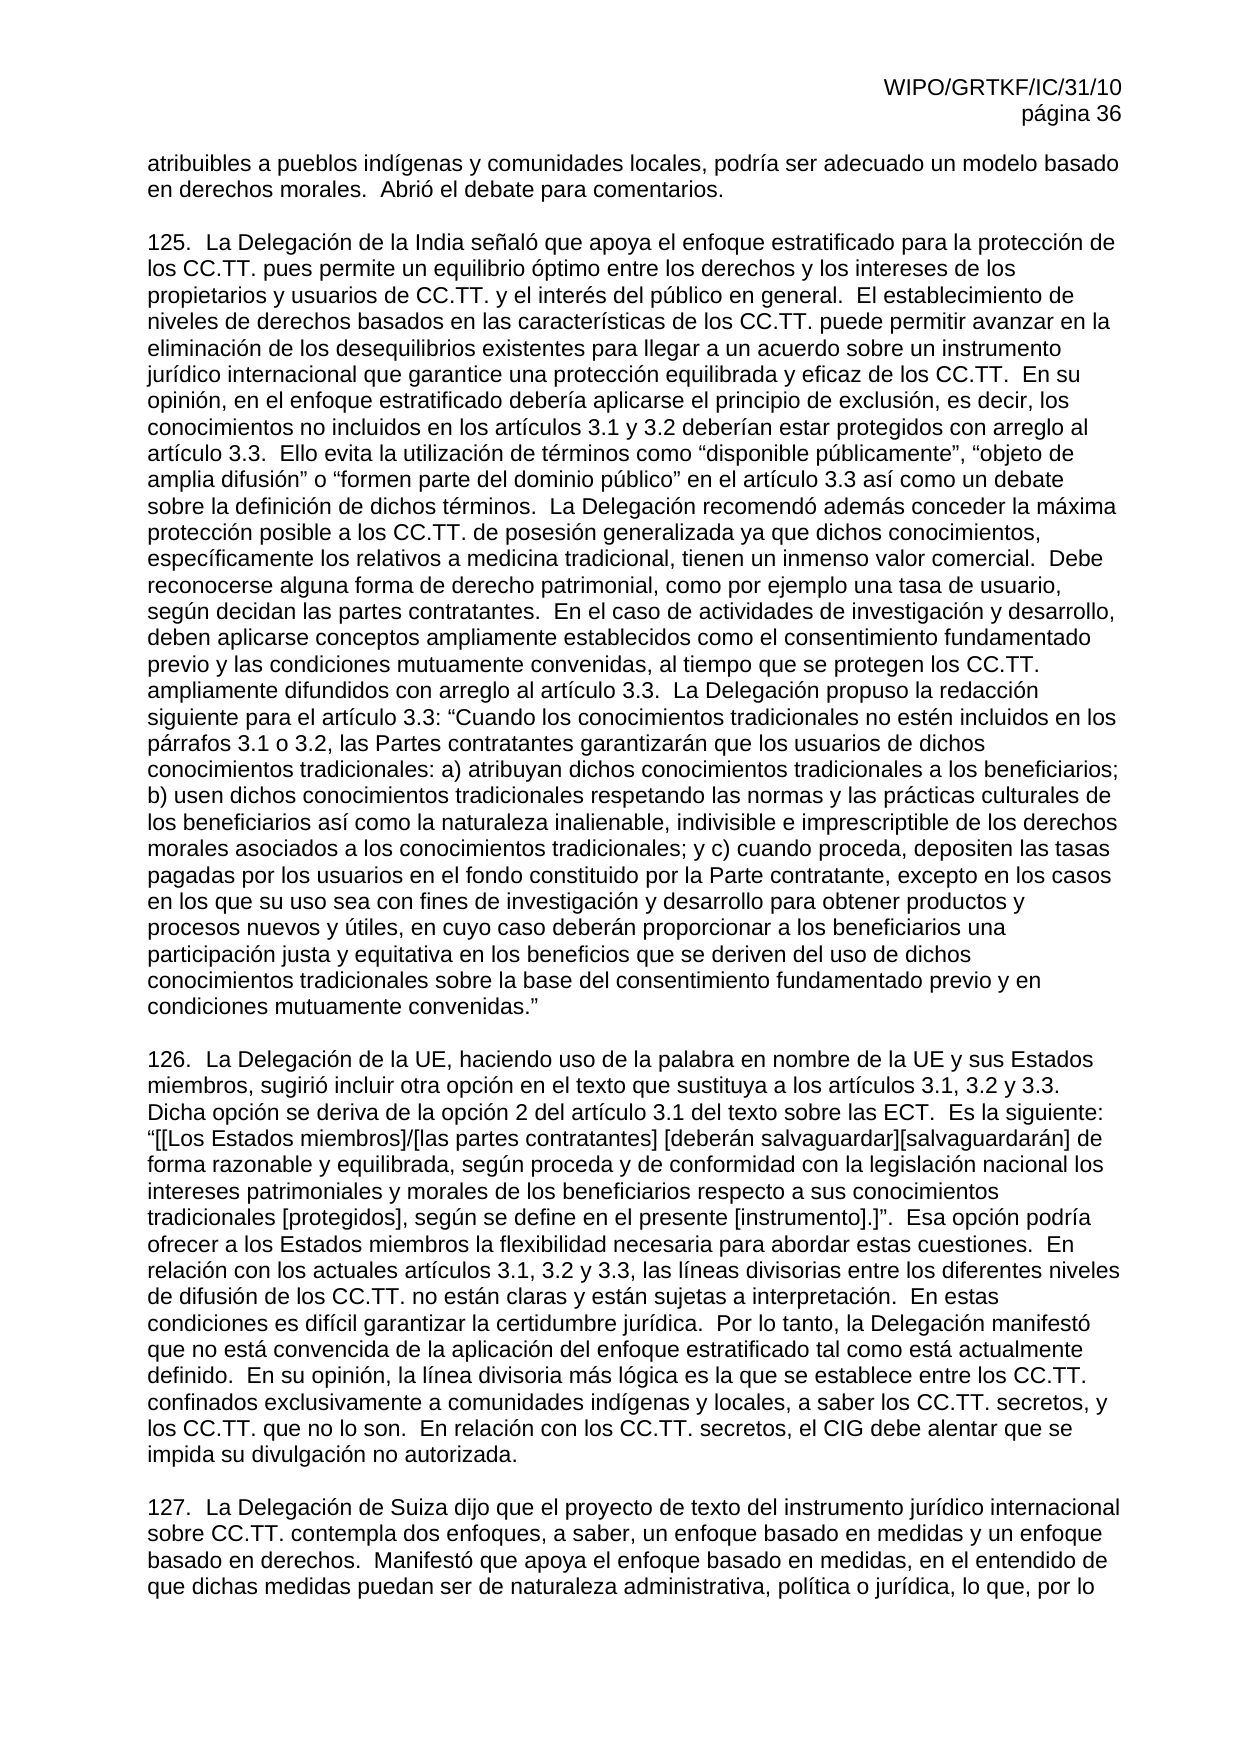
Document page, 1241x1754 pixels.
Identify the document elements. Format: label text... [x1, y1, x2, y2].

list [147, 150, 1122, 203]
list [147, 1494, 1122, 1599]
list La Delegación de la UE, haciendo uso de la palabra en nombre de la UE y sus Estados miembros, sugirió incluir otra opción en el texto que sustituya a los artículos 3.1, 3.2 y 3.3. Dicha opción se deriva de la opción 2 del artículo 3.1 del texto sobre las ECT. Es la siguiente: “[[Los Estados miembros]/[las partes contratantes] [deberán salvaguardar][salvaguardarán] de forma razonable y equilibrada, según proceda y de conformidad con la legislación nacional los intereses patrimoniales y morales de los beneficiarios respecto a sus conocimientos tradicionales [protegidos], según se define en el presente [instrumento].]”. Esa opción podría ofrecer a los Estados miembros la flexibilidad necesaria para abordar estas cuestiones. En relación con los actuales artículos 3.1, 3.2 y 3.3, las líneas divisorias entre los diferentes niveles de difusión de los CC.TT. no están claras y están sujetas a interpretación. En estas condiciones es difícil garantizar la certidumbre jurídica. Por lo tanto, la Delegación manifestó que no está convencida de la aplicación del enfoque estratificado tal como está actualmente definido. En su opinión, la línea divisoria más lógica es la que se establece entre los CC.TT. confinados exclusivamente a comunidades indígenas y locales, a saber los CC.TT. secretos, y los CC.TT. que no lo son. En relación con los CC.TT. secretos, el CIG debe alentar que se impida su divulgación no autorizada. [147, 1046, 1122, 1468]
list La Delegación de la India señaló que apoya el enfoque estratificado para la protección de los CC.TT. pues permite un equilibrio óptimo entre los derechos y los intereses de los propietarios y usuarios de CC.TT. y el interés del público en general. El establecimiento de niveles de derechos basados en las características de los CC.TT. puede permitir avanzar en la eliminación de los desequilibrios existentes para llegar a un acuerdo sobre un instrumento jurídico internacional que garantice una protección equilibrada y eficaz de los CC.TT. En su opinión, en el enfoque estratificado debería aplicarse el principio de exclusión, es decir, los conocimientos no incluidos en los artículos 3.1 y 3.2 deberían estar protegidos con arreglo al artículo 3.3. Ello evita la utilización de términos como “disponible públicamente”, “objeto de amplia difusión” o “formen parte del dominio público” en el artículo 3.3 así como un debate sobre la definición de dichos términos. La Delegación recomendó además conceder la máxima protección posible a los CC.TT. de posesión generalizada ya que dichos conocimientos, específicamente los relativos a medicina tradicional, tienen un inmenso valor comercial. Debe reconocerse alguna forma de derecho patrimonial, como por ejemplo una tasa de usuario, según decidan las partes contratantes. En el caso de actividades de investigación y desarrollo, deben aplicarse conceptos ampliamente establecidos como el consentimiento fundamentado previo y las condiciones mutuamente convenidas, al tiempo que se protegen los CC.TT. ampliamente difundidos con arreglo al artículo 3.3. La Delegación propuso la redacción siguiente para el artículo 3.3: “Cuando los conocimientos tradicionales no estén incluidos en los párrafos 3.1 o 3.2, las Partes contratantes garantizarán que los usuarios de dichos conocimientos tradicionales: a) atribuyan dichos conocimientos tradicionales a los beneficiarios; b) usen dichos conocimientos tradicionales respetando las normas y las prácticas culturales de los beneficiarios así como la naturaleza inalienable, indivisible e imprescriptible de los derechos morales asociados a los conocimientos tradicionales; y c) cuando proceda, depositen las tasas pagadas por los usuarios en el fondo constituido por la Parte contratante, excepto en los casos en los que su uso sea con fines de investigación y desarrollo para obtener productos y procesos nuevos y útiles, en cuyo caso deberán proporcionar a los beneficiarios una participación justa y equitativa en los beneficios que se deriven del uso de dichos conocimientos tradicionales sobre la base del consentimiento fundamentado previo y en condiciones mutuamente convenidas.” [147, 229, 1122, 1020]
